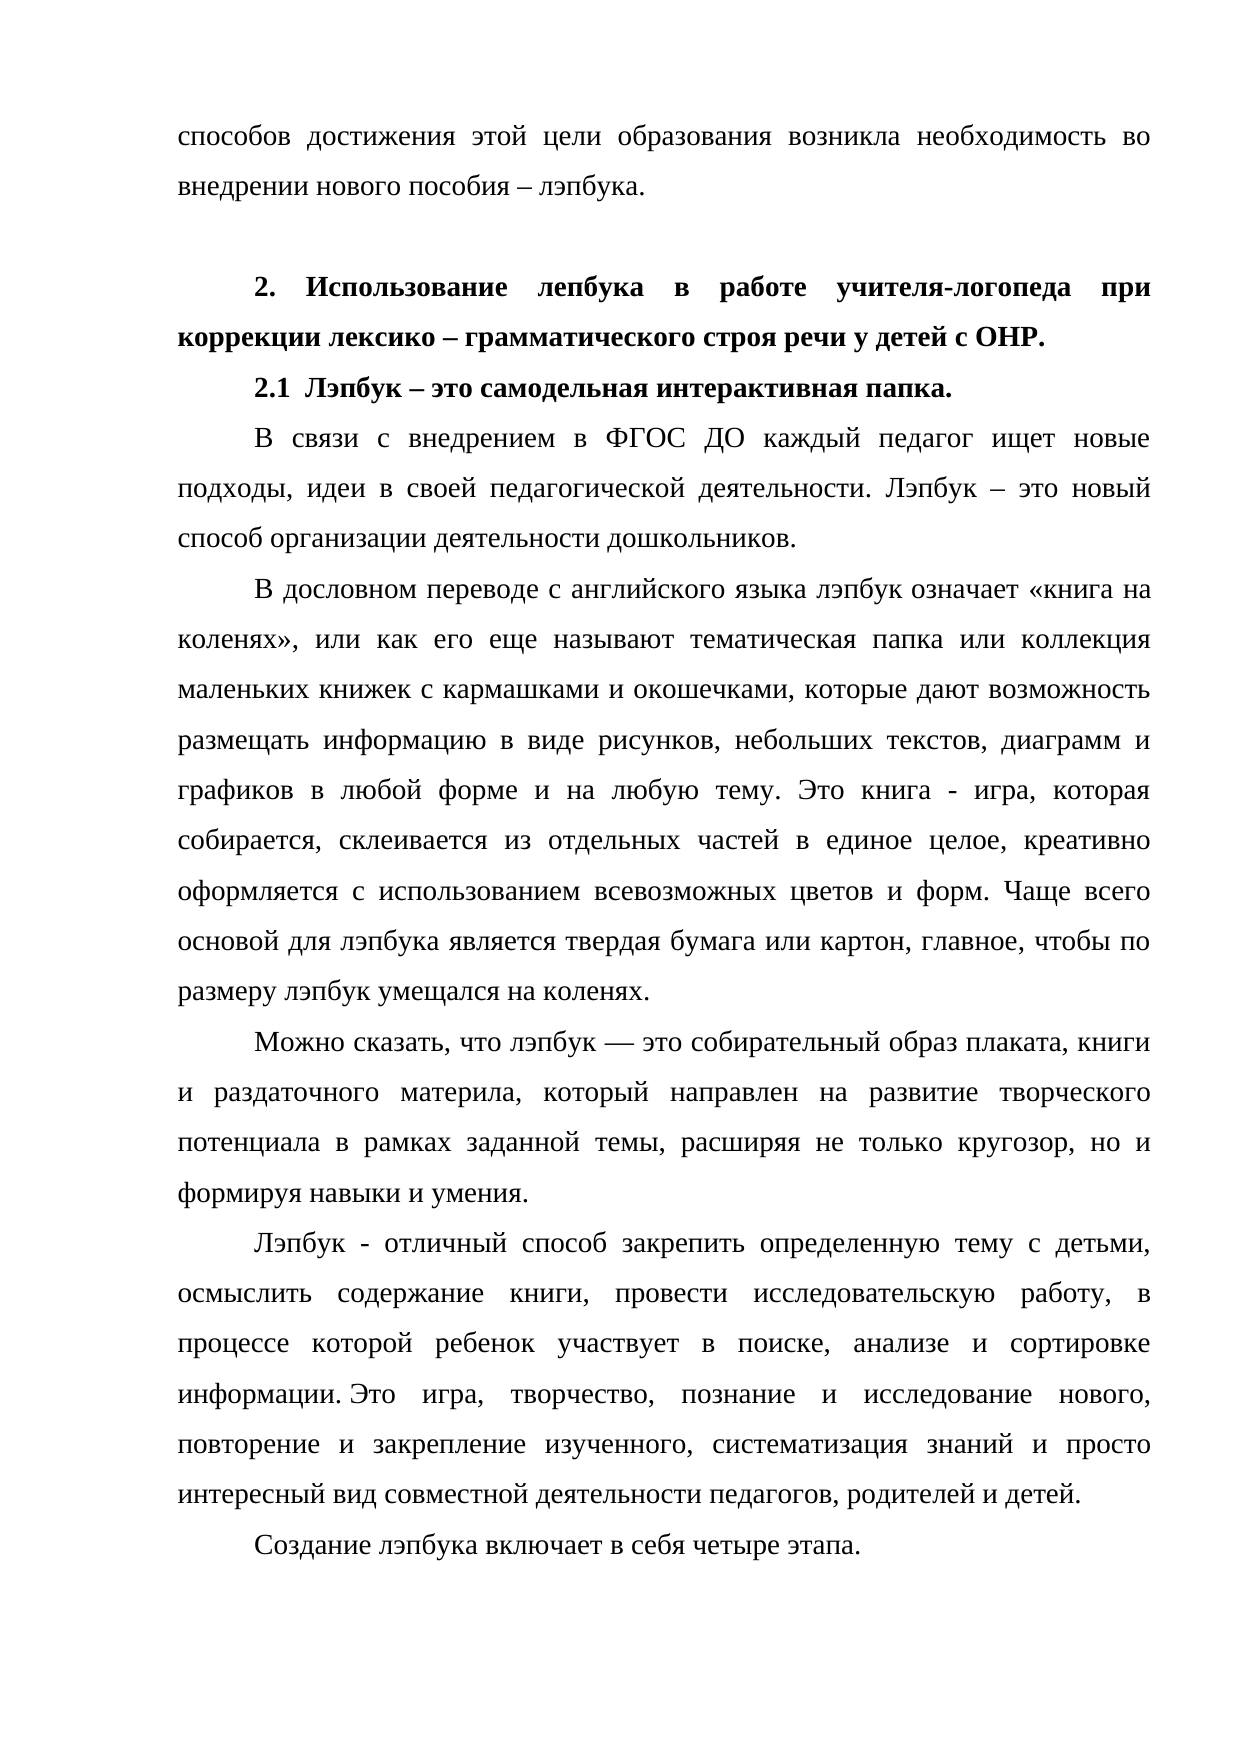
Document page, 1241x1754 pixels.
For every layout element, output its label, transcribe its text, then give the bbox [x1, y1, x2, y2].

text Создание лэпбука включает в себя четыре этапа. [177, 1527, 1152, 1560]
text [177, 118, 1152, 202]
text В дословном переводе с английского языка лэпбук означает «книга на коленях», или как его еще называют тематическая папка или коллекция маленьких книжек с кармашками и окошечками, которые дают возможность размещать информацию в виде рисунков, небольших текстов, диаграмм и графиков в любой форме и на любую тему. Это книга - игра, которая собирается, склеивается из отдельных частей в единое целое, креативно оформляется с использованием всевозможных цветов и форм. Чаще всего основой для лэпбука является твердая бумага или картон, главное, чтобы по размеру лэпбук умещался на коленях. [177, 571, 1152, 1007]
text В связи с внедрением в ФГОС ДО каждый педагог ищет новые подходы, идеи в своей педагогической деятельности. Лэпбук – это новый способ организации деятельности дошкольников. [177, 420, 1152, 554]
text 2. Использование лепбука в работе учителя-логопеда при коррекции лексико – грамматического строя речи у детей с ОНР. [177, 269, 1152, 353]
text Можно сказать, что лэпбук — это собирательный образ плаката, книги и раздаточного материла, который направлен на развитие творческого потенциала в рамках заданной темы, расширяя не только кругозор, но и формируя навыки и умения. [177, 1024, 1152, 1208]
text 2.1 Лэпбук – это самодельная интерактивная папка. [177, 370, 1152, 403]
text Лэпбук - отличный способ закрепить определенную тему с детьми, осмыслить содержание книги, провести исследовательскую работу, в процессе которой ребенок участвует в поиске, анализе и сортировке информации. Это игра, творчество, познание и исследование нового, повторение и закрепление изученного, систематизация знаний и просто интересный вид совместной деятельности педагогов, родителей и детей. [177, 1225, 1152, 1510]
